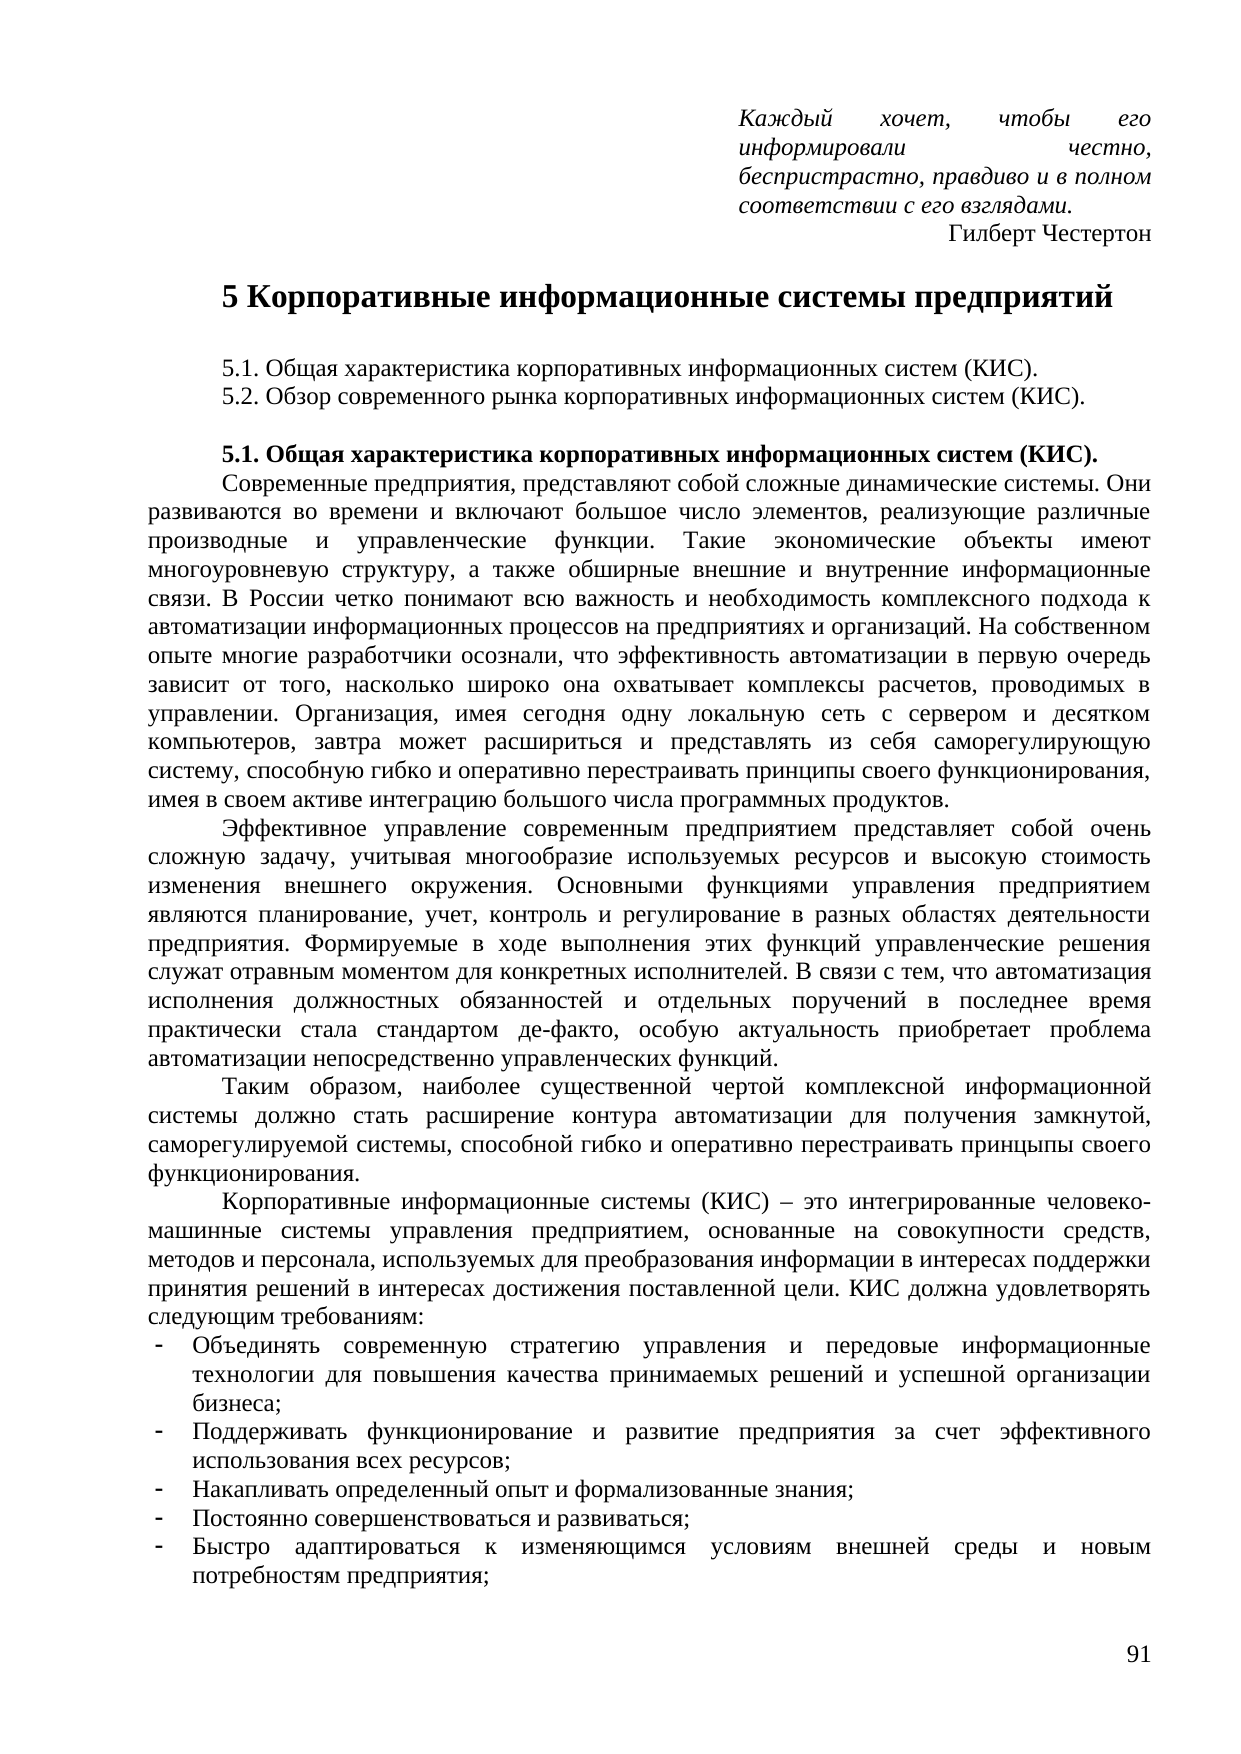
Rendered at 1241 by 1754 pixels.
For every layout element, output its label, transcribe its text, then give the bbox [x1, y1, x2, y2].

text Таким образом, наиболее существенной чертой комплексной информационной системы должно стать расширение контура автоматизации для получения замкнутой, саморегулируемой системы, способной гибко и оперативно перестраивать принцыпы своего функционирования. [148, 1071, 1152, 1186]
text 5 Корпоративные информационные системы предприятий [148, 276, 1152, 314]
text Корпоративные информационные системы (КИС) – это интегрированные человеко-машинные системы управления предприятием, основанные на совокупности средств, методов и персонала, используемых для преобразования информации в интересах поддержки принятия решений в интересах достижения поставленной цели. КИС должна удовлетворять следующим требованиям: [148, 1186, 1152, 1330]
list Накапливать определенный опыт и формализованные знания; [154, 1474, 1152, 1503]
list Гилберт Честертон [738, 218, 1152, 247]
text Эффективное управление современным предприятием представляет собой очень сложную задачу, учитывая многообразие используемых ресурсов и высокую стоимость изменения внешнего окружения. Основными функциями управления предприятием являются планирование, учет, контроль и регулирование в разных областях деятельности предприятия. Формируемые в ходе выполнения этих функций управленческие решения служат отравным моментом для конкретных исполнителей. В связи с тем, что автоматизация исполнения должностных обязанностей и отдельных поручений в последнее время практически стала стандартом де-факто, особую актуальность приобретает проблема автоматизации непосредственно управленческих функций. [148, 813, 1152, 1071]
list Постоянно совершенствоваться и развиваться; [154, 1503, 1152, 1531]
text Современные предприятия, представляют собой сложные динамические системы. Они развиваются во времени и включают большое число элементов, реализующие различные производные и управленческие функции. Такие экономические объекты имеют многоуровневую структуру, а также обширные внешние и внутренние информационные связи. В России четко понимают всю важность и необходимость комплексного подхода к автоматизации информационных процессов на предприятиях и организаций. На собственном опыте многие разработчики осознали, что эффективность автоматизации в первую очередь зависит от того, насколько широко она охватывает комплексы расчетов, проводимых в управлении. Организация, имея сегодня одну локальную сеть с сервером и десятком компьютеров, завтра может расшириться и представлять из себя саморегулирующую систему, способную гибко и оперативно перестраивать принципы своего функционирования, имея в своем активе интеграцию большого числа программных продуктов. [148, 468, 1152, 813]
text 5.2. Обзор современного рынка корпоративных информационных систем (КИС). [148, 381, 1152, 410]
list Объединять современную стратегию управления и передовые информационные технологии для повышения качества принимаемых решений и успешной организации бизнеса; [154, 1330, 1152, 1416]
text 5.1. Общая характеристика корпоративных информационных систем (КИС). [148, 353, 1152, 381]
list Быстро адаптироваться к изменяющимся условиям внешней среды и новым потребностям предприятия; [154, 1531, 1152, 1589]
list Каждый хочет, чтобы его информировали честно, беспристрастно, правдиво и в полном соответствии с его взглядами. [738, 103, 1152, 218]
list Поддерживать функционирование и развитие предприятия за счет эффективного использования всех ресурсов; [154, 1416, 1152, 1474]
text 5.1. Общая характеристика корпоративных информационных систем (КИС). [148, 439, 1152, 468]
